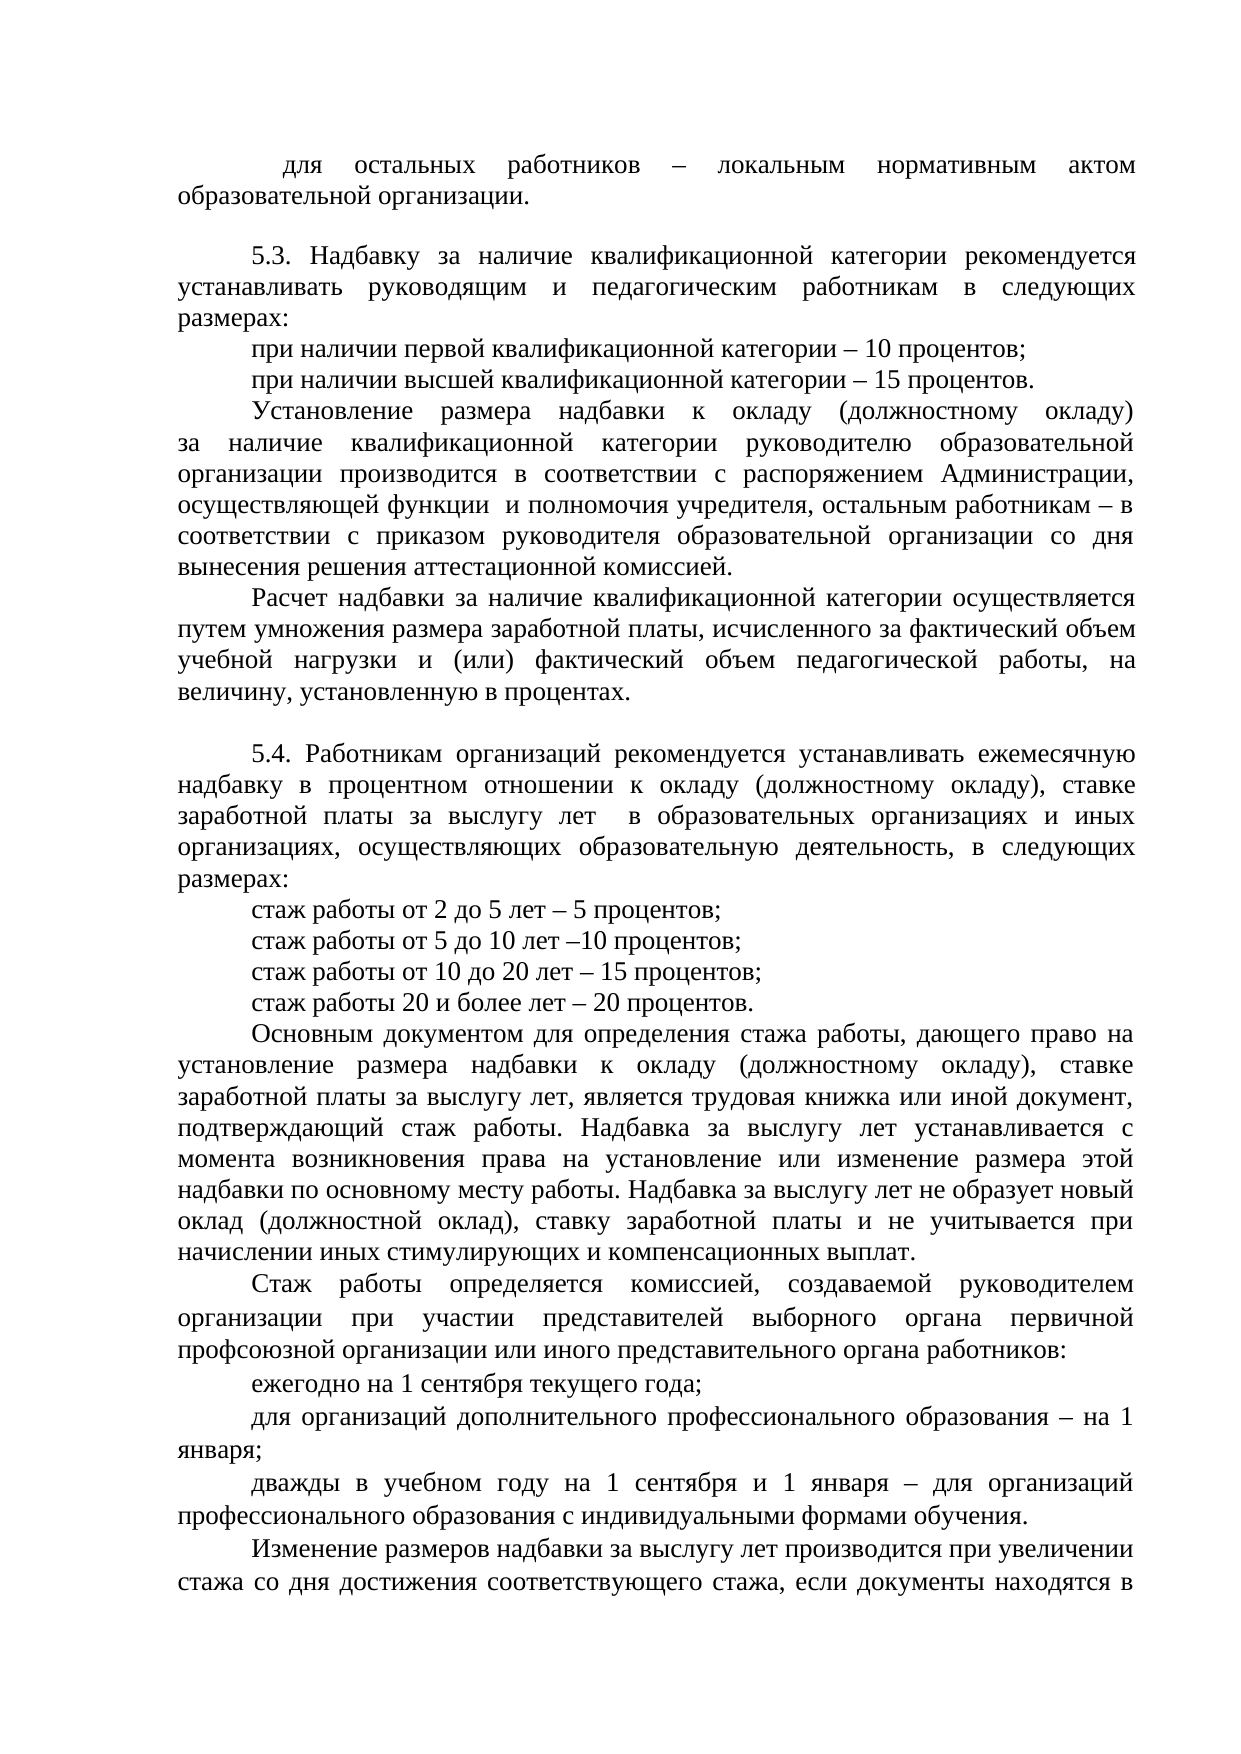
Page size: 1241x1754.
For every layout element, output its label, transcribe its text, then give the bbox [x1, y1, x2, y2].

text стаж работы от 10 до 20 лет – 15 процентов; [177, 955, 1137, 986]
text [177, 1531, 1135, 1597]
text дважды в учебном году на 1 сентября и 1 января – для организаций профессионального образования с индивидуальными формами обучения. [177, 1465, 1135, 1531]
text при наличии первой квалификационной категории – 10 процентов; [177, 332, 1137, 363]
text стаж работы 20 и более лет – 20 процентов. [177, 986, 1137, 1017]
text Установление размера надбавки к окладу (должностному окладу) за наличие квалификационной категории руководителю образовательной организации производится в соответствии с распоряжением Администрации, осуществляющей функции и полномочия учредителя, остальным работникам – в соответствии с приказом руководителя образовательной организации со дня вынесения решения аттестационной комиссией. [177, 394, 1135, 581]
text Стаж работы определяется комиссией, создаваемой руководителем организации при участии представителей выборного органа первичной профсоюзной организации или иного представительного органа работников: [177, 1267, 1135, 1366]
text 5.4. Работникам организаций рекомендуется устанавливать ежемесячную надбавку в процентном отношении к окладу (должностному окладу), ставке заработной платы за выслугу лет в образовательных организациях и иных организациях, осуществляющих образовательную деятельность, в следующих размерах: [177, 737, 1137, 893]
text Расчет надбавки за наличие квалификационной категории осуществляется путем умножения размера заработной платы, исчисленного за фактический объем учебной нагрузки и (или) фактический объем педагогической работы, на величину, установленную в процентах. [177, 581, 1137, 706]
text стаж работы от 5 до 10 лет –10 процентов; [177, 924, 1137, 955]
text для остальных работников – локальным нормативным актом образовательной организации. [177, 148, 1137, 210]
text 5.3. Надбавку за наличие квалификационной категории рекомендуется устанавливать руководящим и педагогическим работникам в следующих размерах: [177, 239, 1137, 332]
text для организаций дополнительного профессионального образования – на 1 января; [177, 1399, 1135, 1465]
text при наличии высшей квалификационной категории – 15 процентов. [177, 363, 1137, 394]
text стаж работы от 2 до 5 лет – 5 процентов; [177, 893, 1137, 924]
text ежегодно на 1 сентября текущего года; [177, 1366, 1135, 1399]
text Основным документом для определения стажа работы, дающего право на установление размера надбавки к окладу (должностному окладу), ставке заработной платы за выслугу лет, является трудовая книжка или иной документ, подтверждающий стаж работы. Надбавка за выслугу лет устанавливается с момента возникновения права на установление или изменение размера этой надбавки по основному месту работы. Надбавка за выслугу лет не образует новый оклад (должностной оклад), ставку заработной платы и не учитывается при начислении иных стимулирующих и компенсационных выплат. [177, 1017, 1135, 1267]
